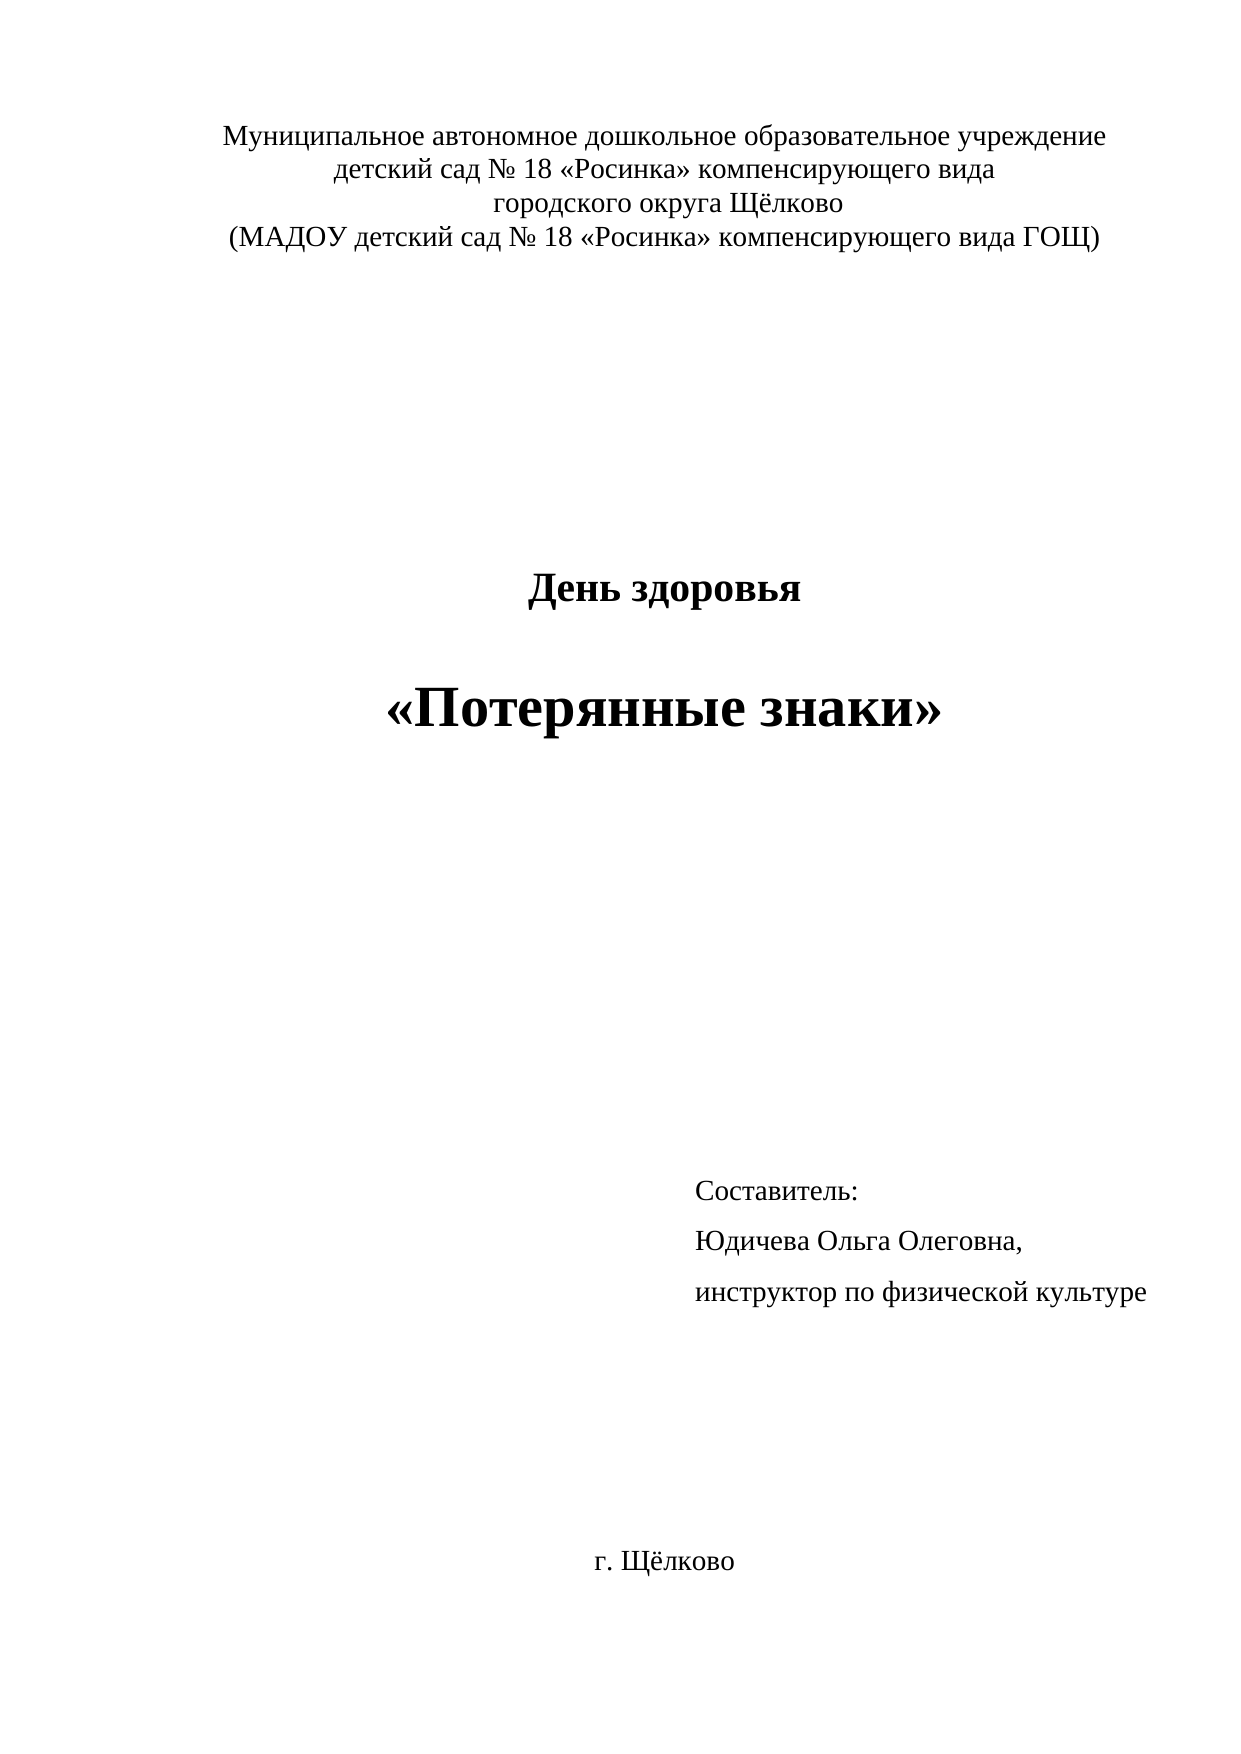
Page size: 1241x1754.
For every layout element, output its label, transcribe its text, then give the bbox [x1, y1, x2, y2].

text Составитель: [177, 1173, 1152, 1207]
text инструктор по физической культуре [177, 1274, 1152, 1307]
text Муниципальное автономное дошкольное образовательное учреждение [177, 118, 1152, 152]
text городского округа Щёлково [177, 185, 1152, 219]
text г. Щёлково [177, 1543, 1152, 1577]
text детский сад № 18 «Росинка» компенсирующего вида [177, 152, 1152, 185]
text «Потерянные знаки» [177, 672, 1152, 739]
text День здоровья [177, 562, 1152, 610]
text (МАДОУ детский сад № 18 «Росинка» компенсирующего вида ГОЩ) [177, 219, 1152, 252]
text Юдичева Ольга Олеговна, [177, 1223, 1152, 1257]
